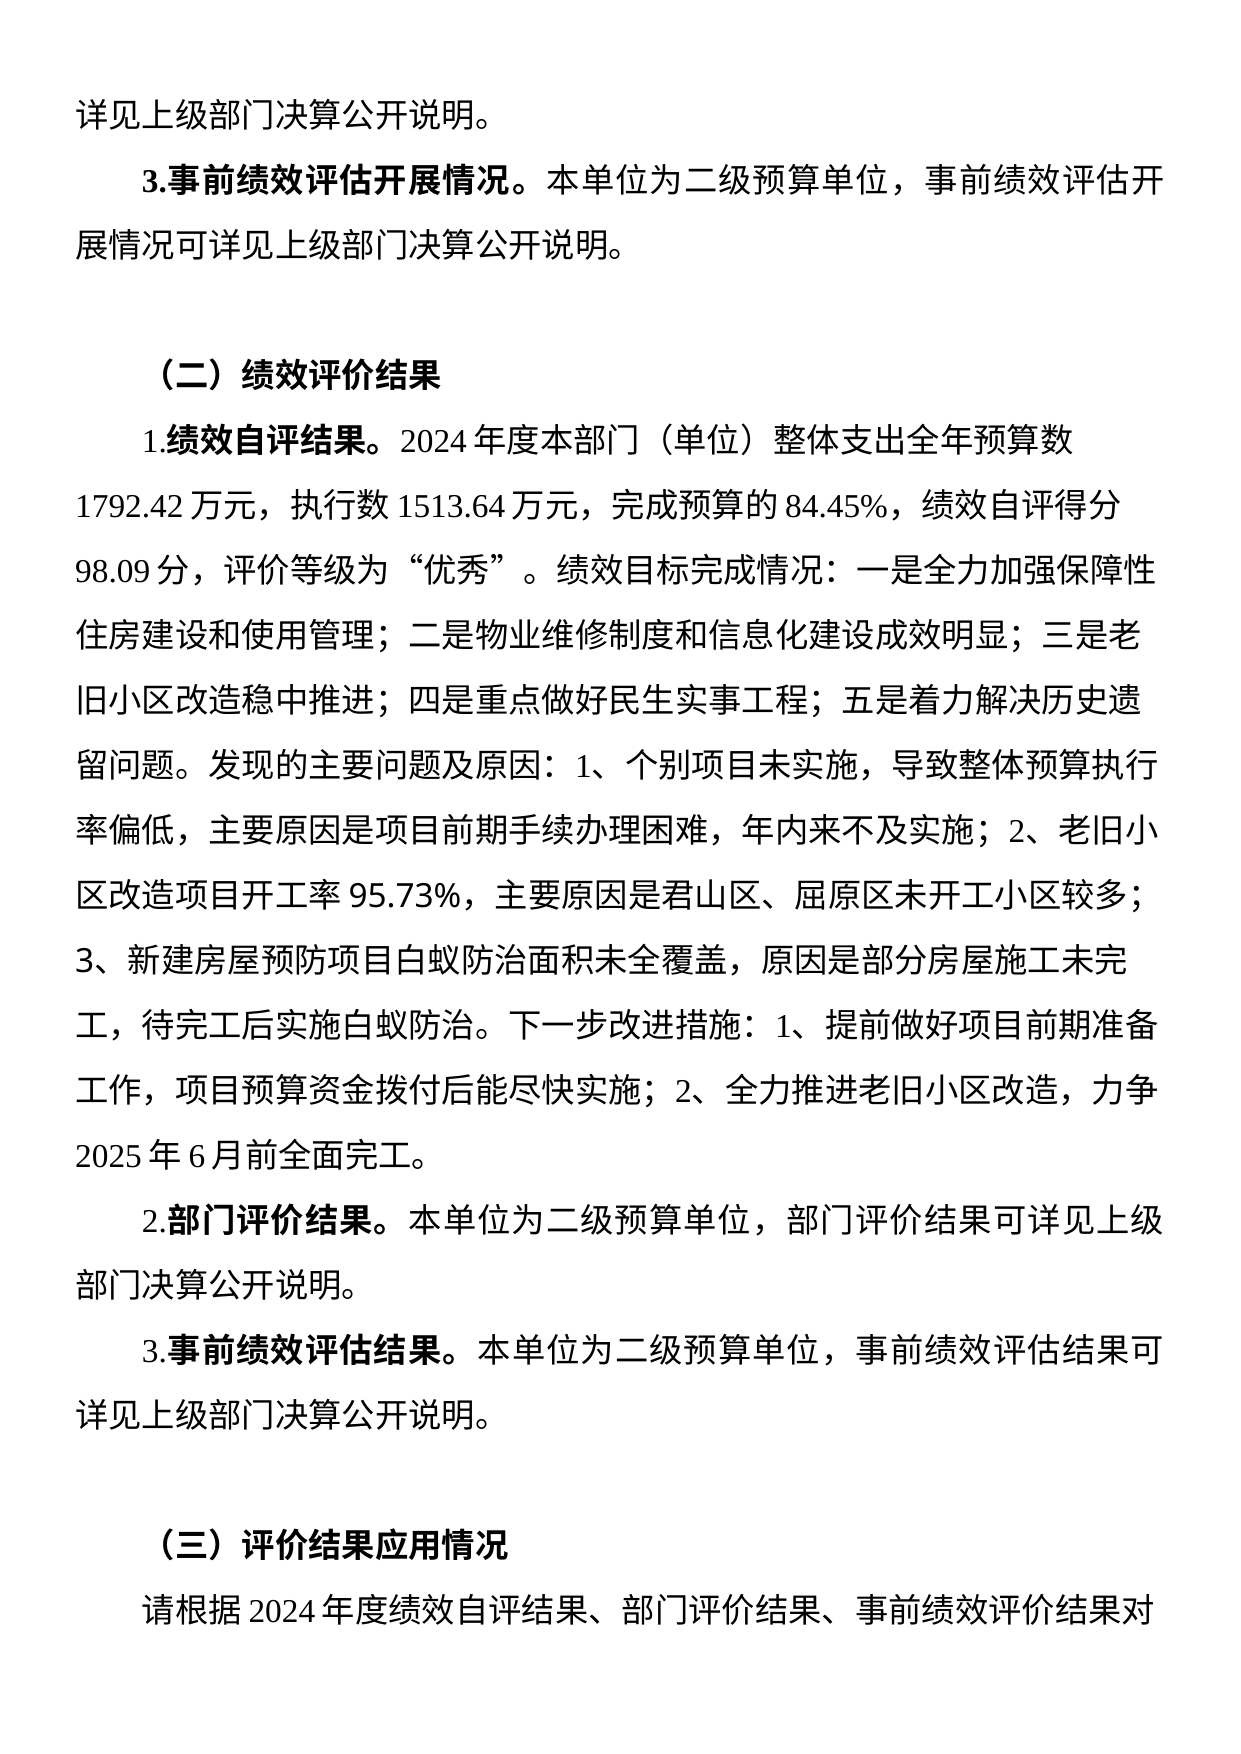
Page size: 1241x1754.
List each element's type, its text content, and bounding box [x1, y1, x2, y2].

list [75, 81, 1165, 146]
list 评价结果应用情况 [75, 1511, 1165, 1576]
text 1.绩效自评结果。2024年度本部门（单位）整体支出全年预算数1792.42万元，执行数1513.64万元，完成预算的84.45%，绩效自评得分98.09分，评价等级为“优秀”。绩效目标完成情况：一是全力加强保障性住房建设和使用管理；二是物业维修制度和信息化建设成效明显；三是老旧小区改造稳中推进；四是重点做好民生实事工程；五是着力解决历史遗留问题。发现的主要问题及原因：1、个别项目未实施，导致整体预算执行率偏低，主要原因是项目前期手续办理困难，年内来不及实施；2、老旧小区改造项目开工率95.73%，主要原因是君山区、屈原区未开工小区较多；3、新建房屋预防项目白蚁防治面积未全覆盖，原因是部分房屋施工未完工，待完工后实施白蚁防治。下一步改进措施：1、提前做好项目前期准备工作，项目预算资金拨付后能尽快实施；2、全力推进老旧小区改造，力争2025年6月前全面完工。 [75, 406, 1165, 1186]
text 2.部门评价结果。本单位为二级预算单位，部门评价结果可详见上级部门决算公开说明。 [75, 1186, 1165, 1316]
text （二）绩效评价结果 [75, 341, 1165, 406]
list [75, 1576, 1165, 1641]
list 3.事前绩效评估开展情况。本单位为二级预算单位，事前绩效评估开展情况可详见上级部门决算公开说明。 [75, 146, 1165, 276]
text 3.事前绩效评估结果。本单位为二级预算单位，事前绩效评估结果可详见上级部门决算公开说明。 [75, 1316, 1165, 1446]
